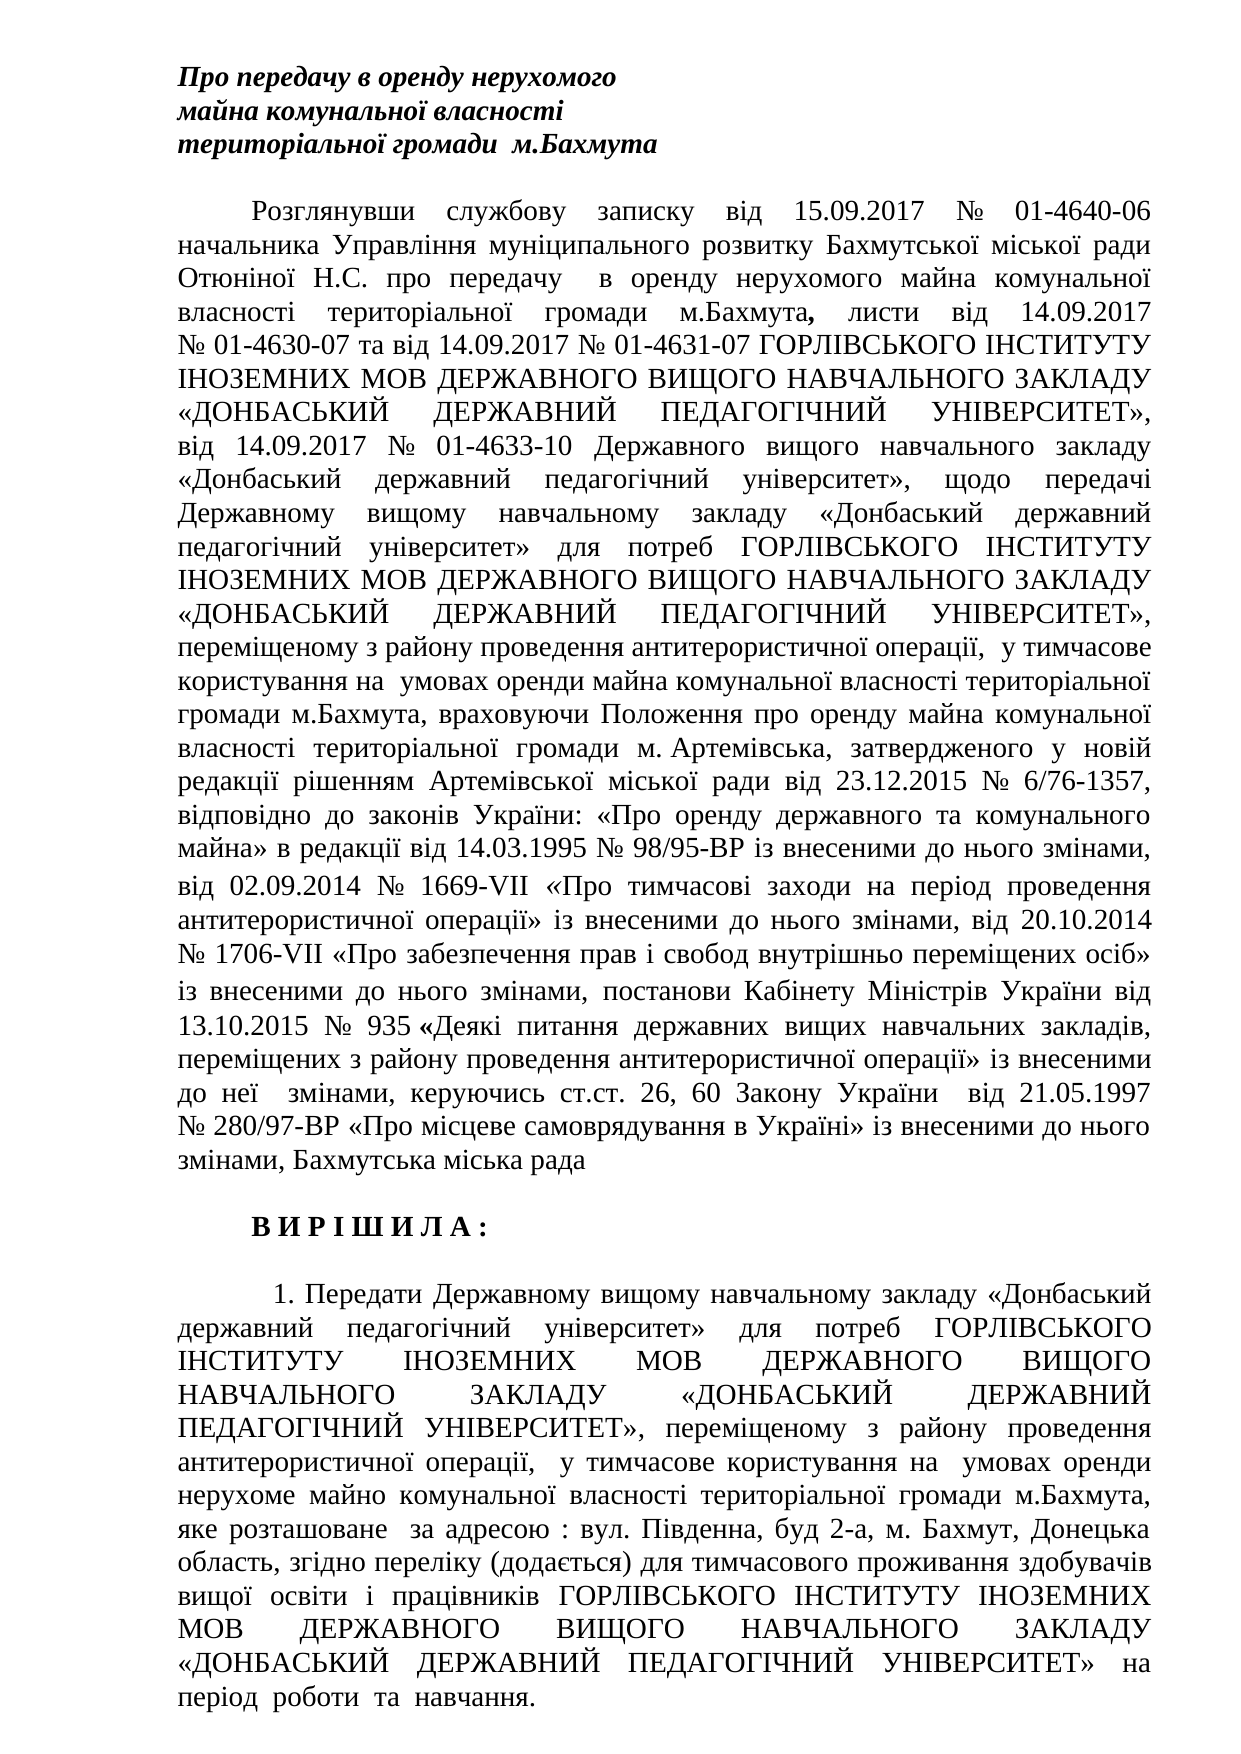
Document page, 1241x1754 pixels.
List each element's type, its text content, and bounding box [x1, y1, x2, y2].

subtitle Про передачу в оренду нерухомого [177, 59, 1152, 93]
subtitle територіальної громади м.Бахмута [177, 126, 1152, 160]
text 1. Передати Державному вищому навчальному закладу «Донбаський державний педагогічний університет» для потреб ГОРЛІВСЬКОГО ІНСТИТУТУ ІНОЗЕМНИХ МОВ ДЕРЖАВНОГО ВИЩОГО НАВЧАЛЬНОГО ЗАКЛАДУ «ДОНБАСЬКИЙ ДЕРЖАВНИЙ ПЕДАГОГІЧНИЙ УНІВЕРСИТЕТ», переміщеному з району проведення антитерористичної операції, у тимчасове користування на умовах оренди нерухоме майно комунальної власності територіальної громади м.Бахмута, яке розташоване за адресою : вул. Південна, буд 2-а, м. Бахмут, Донецька область, згідно переліку (додається) для тимчасового проживання здобувачів вищої освіти і працівників ГОРЛІВСЬКОГО ІНСТИТУТУ ІНОЗЕМНИХ МОВ ДЕРЖАВНОГО ВИЩОГО НАВЧАЛЬНОГО ЗАКЛАДУ «ДОНБАСЬКИЙ ДЕРЖАВНИЙ ПЕДАГОГІЧНИЙ УНІВЕРСИТЕТ» на період роботи та навчання. [177, 1276, 1152, 1712]
subtitle майна комунальної власності [177, 93, 1152, 126]
subtitle Розглянувши службову записку від 15.09.2017 № 01-4640-06 начальника Управління муніципального розвитку Бахмутської міської ради Отюніної Н.С. про передачу в оренду нерухомого майна комунальної власності територіальної громади м.Бахмута, листи від 14.09.2017 № 01-4630-07 та від 14.09.2017 № 01-4631-07 ГОРЛІВСЬКОГО ІНСТИТУТУ ІНОЗЕМНИХ МОВ ДЕРЖАВНОГО ВИЩОГО НАВЧАЛЬНОГО ЗАКЛАДУ «ДОНБАСЬКИЙ ДЕРЖАВНИЙ ПЕДАГОГІЧНИЙ УНІВЕРСИТЕТ», від 14.09.2017 № 01-4633-10 Державного вищого навчального закладу «Донбаський державний педагогічний університет», щодо передачі Державному вищому навчальному закладу «Донбаський державний педагогічний університет» для потреб ГОРЛІВСЬКОГО ІНСТИТУТУ ІНОЗЕМНИХ МОВ ДЕРЖАВНОГО ВИЩОГО НАВЧАЛЬНОГО ЗАКЛАДУ «ДОНБАСЬКИЙ ДЕРЖАВНИЙ ПЕДАГОГІЧНИЙ УНІВЕРСИТЕТ», переміщеному з району проведення антитерористичної операції, у тимчасове користування на умовах оренди майна комунальної власності територіальної громади м.Бахмута, враховуючи Положення про оренду майна комунальної власності територіальної громади м. Артемівська, затвердженого у новій редакції рішенням Артемівської міської ради від 23.12.2015 № 6/76-1357, відповідно до законів України: «Про оренду державного та комунального майна» в редакції від 14.03.1995 № 98/95-ВР із внесеними до нього змінами, від 02.09.2014 № 1669-VII «Про тимчасові заходи на період проведення антитерористичної операції» із внесеними до нього змінами, від 20.10.2014 № 1706-VII «Про забезпечення прав і свобод внутрішньо переміщених осіб» із внесеними до нього змінами, постанови Кабінету Міністрів України від 13.10.2015 № 935 «Деякі питання державних вищих навчальних закладів, переміщених з району проведення антитерористичної операції» із внесеними до неї змінами, керуючись ст.ст. 26, 60 Закону України від 21.05.1997 № 280/97-ВР «Про місцеве самоврядування в Україні» із внесеними до нього змінами, Бахмутська міська рада [177, 193, 1152, 936]
text В И Р І Ш И Л А : [177, 1209, 1152, 1243]
subtitle Розглянувши службову записку від 15.09.2017 № 01-4640-06 начальника Управління муніципального розвитку Бахмутської міської ради Отюніної Н.С. про передачу в оренду нерухомого майна комунальної власності територіальної громади м.Бахмута, листи від 14.09.2017 № 01-4630-07 та від 14.09.2017 № 01-4631-07 ГОРЛІВСЬКОГО ІНСТИТУТУ ІНОЗЕМНИХ МОВ ДЕРЖАВНОГО ВИЩОГО НАВЧАЛЬНОГО ЗАКЛАДУ «ДОНБАСЬКИЙ ДЕРЖАВНИЙ ПЕДАГОГІЧНИЙ УНІВЕРСИТЕТ», від 14.09.2017 № 01-4633-10 Державного вищого навчального закладу «Донбаський державний педагогічний університет», щодо передачі Державному вищому навчальному закладу «Донбаський державний педагогічний університет» для потреб ГОРЛІВСЬКОГО ІНСТИТУТУ ІНОЗЕМНИХ МОВ ДЕРЖАВНОГО ВИЩОГО НАВЧАЛЬНОГО ЗАКЛАДУ «ДОНБАСЬКИЙ ДЕРЖАВНИЙ ПЕДАГОГІЧНИЙ УНІВЕРСИТЕТ», переміщеному з району проведення антитерористичної операції, у тимчасове користування на умовах оренди майна комунальної власності територіальної громади м.Бахмута, враховуючи Положення про оренду майна комунальної власності територіальної громади м. Артемівська, затвердженого у новій редакції рішенням Артемівської міської ради від 23.12.2015 № 6/76-1357, відповідно до законів України: «Про оренду державного та комунального майна» в редакції від 14.03.1995 № 98/95-ВР із внесеними до нього змінами, від 02.09.2014 № 1669-VII «Про тимчасові заходи на період проведення антитерористичної операції» із внесеними до нього змінами, від 20.10.2014 № 1706-VII «Про забезпечення прав і свобод внутрішньо переміщених осіб» із внесеними до нього змінами, постанови Кабінету Міністрів України від 13.10.2015 № 935 «Деякі питання державних вищих навчальних закладів, переміщених з району проведення антитерористичної операції» із внесеними до неї змінами, керуючись ст.ст. 26, 60 Закону України від 21.05.1997 № 280/97-ВР «Про місцеве самоврядування в Україні» із внесеними до нього змінами, Бахмутська міська рада [177, 1041, 1152, 1176]
